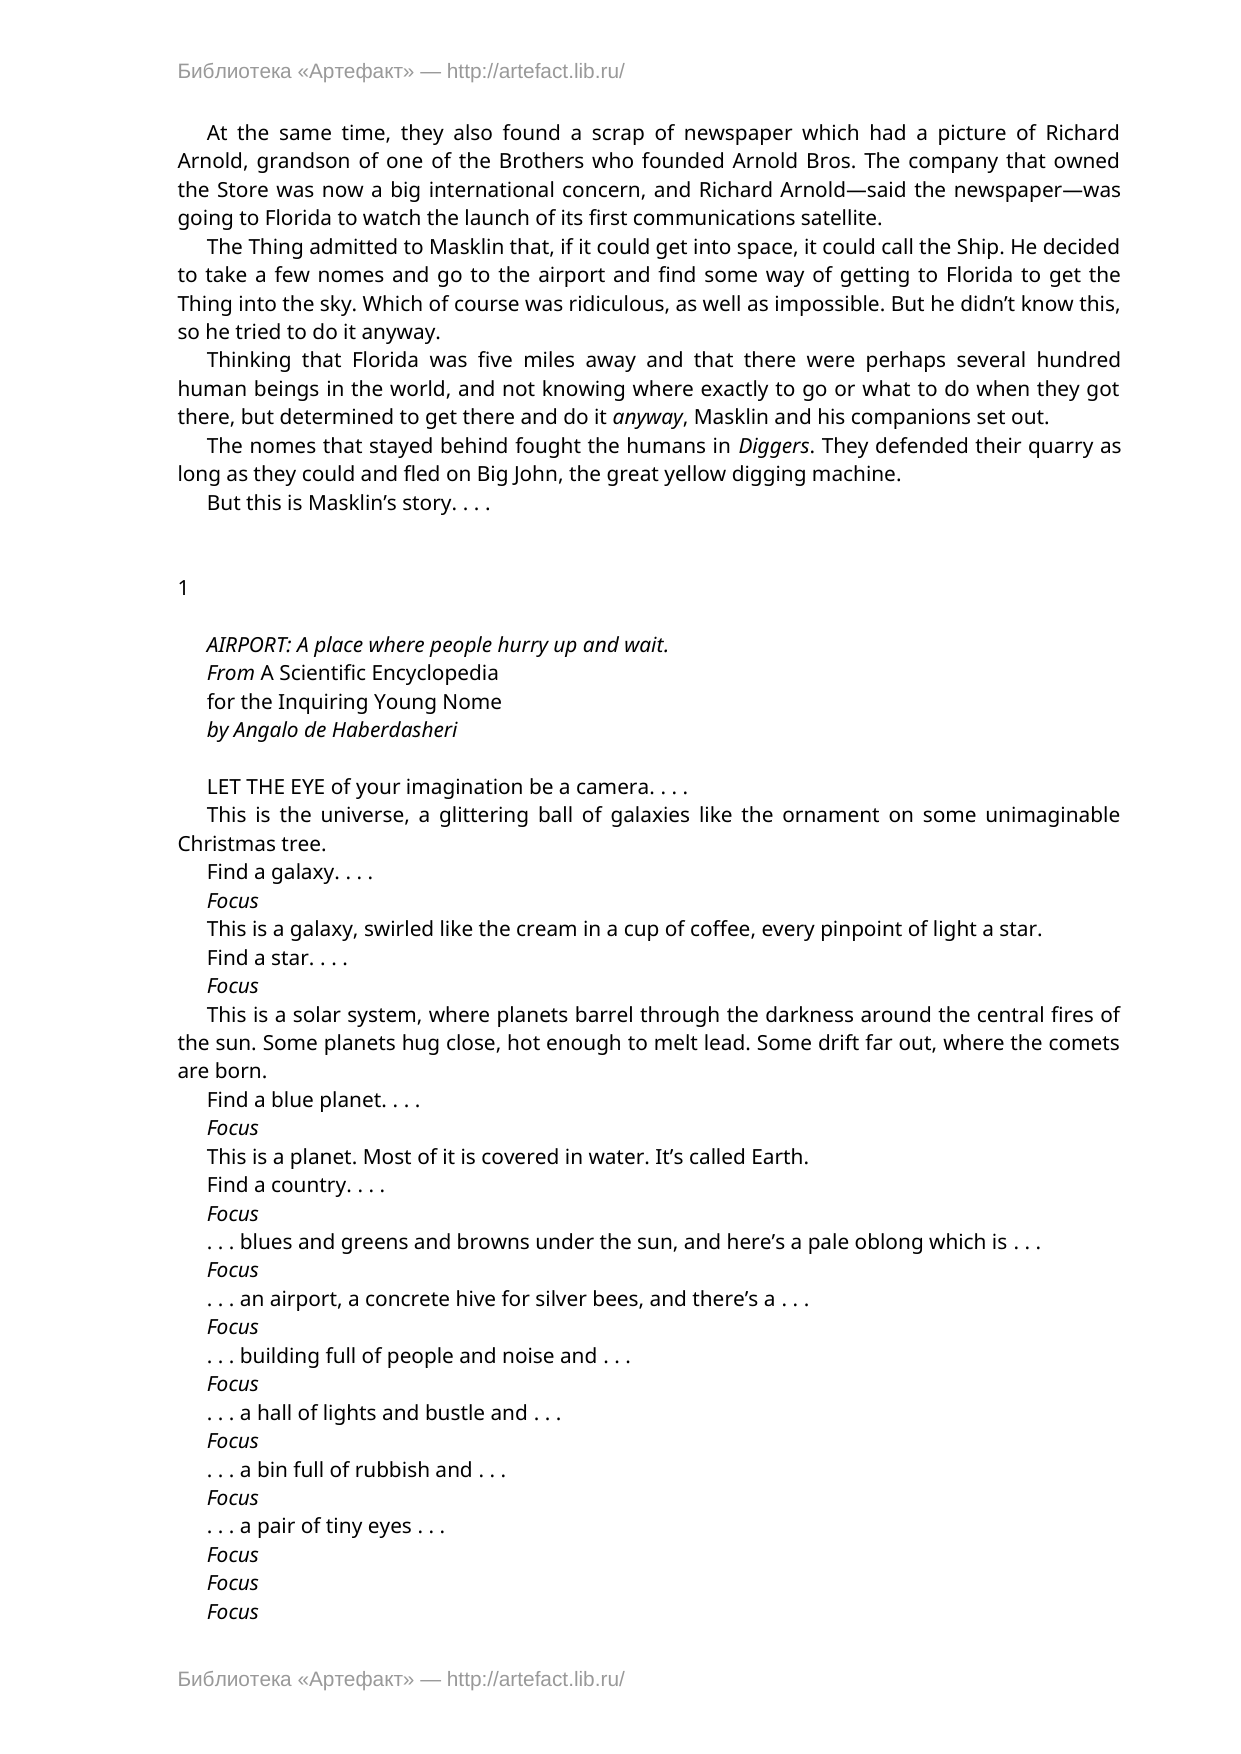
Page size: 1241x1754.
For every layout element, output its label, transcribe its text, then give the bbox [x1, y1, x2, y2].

text At the same time, they also found a scrap of newspaper which had a picture of Richard Arnold, grandson of one of the Brothers who founded Arnold Bros. The company that owned the Store was now a big international concern, and Richard Arnold—said the newspaper—was going to Florida to watch the launch of its first communications satellite. [177, 118, 1122, 232]
text Thinking that Florida was five miles away and that there were perhaps several hundred human beings in the world, and not knowing where exactly to go or what to do when they got there, but determined to get there and do it anyway, Masklin and his companions set out. [177, 346, 1122, 431]
text Focus [177, 1426, 1122, 1455]
text . . . a hall of lights and bustle and . . . [177, 1398, 1122, 1426]
text Focus [177, 1568, 1122, 1597]
text Focus [177, 1369, 1122, 1398]
text From A Scientific Encyclopedia [177, 658, 1122, 687]
text . . . an airport, a concrete hive for silver bees, and there’s a . . . [177, 1284, 1122, 1312]
text by Angalo de Haberdasheri [177, 715, 1122, 744]
text Focus [177, 1597, 1122, 1625]
text Focus [177, 1312, 1122, 1341]
text LET THE EYE of your imagination be a camera. . . . [177, 772, 1122, 801]
text Focus [177, 1256, 1122, 1284]
text . . . a pair of tiny eyes . . . [177, 1512, 1122, 1540]
text . . . blues and greens and browns under the sun, and here’s a pale oblong which is . . . [177, 1227, 1122, 1256]
text But this is Masklin’s story. . . . [177, 488, 1122, 516]
text Find a blue planet. . . . [177, 1085, 1122, 1113]
text This is the universe, a glittering ball of galaxies like the ornament on some unimaginable Christmas tree. [177, 801, 1122, 857]
text . . . a bin full of rubbish and . . . [177, 1455, 1122, 1483]
text Focus [177, 971, 1122, 1000]
text Focus [177, 1483, 1122, 1512]
text Find a country. . . . [177, 1170, 1122, 1199]
text This is a solar system, where planets barrel through the darkness around the central fires of the sun. Some planets hug close, hot enough to melt lead. Some drift far out, where the comets are born. [177, 1000, 1122, 1085]
text Focus [177, 1113, 1122, 1142]
text This is a galaxy, swirled like the cream in a cup of coffee, every pinpoint of light a star. [177, 914, 1122, 943]
text Focus [177, 1540, 1122, 1568]
text . . . building full of people and noise and . . . [177, 1341, 1122, 1369]
subtitle 1 [177, 573, 1122, 602]
text Find a star. . . . [177, 943, 1122, 971]
text Focus [177, 886, 1122, 914]
text AIRPORT: A place where people hurry up and wait. [177, 630, 1122, 658]
text The Thing admitted to Masklin that, if it could get into space, it could call the Ship. He decided to take a few nomes and go to the airport and find some way of getting to Florida to get the Thing into the sky. Which of course was ridiculous, as well as impossible. But he didn’t know this, so he tried to do it anyway. [177, 232, 1122, 346]
text Find a galaxy. . . . [177, 857, 1122, 886]
text for the Inquiring Young Nome [177, 687, 1122, 715]
text The nomes that stayed behind fought the humans in Diggers. They defended their quarry as long as they could and fled on Big John, the great yellow digging machine. [177, 431, 1122, 488]
text This is a planet. Most of it is covered in water. It’s called Earth. [177, 1142, 1122, 1170]
text Focus [177, 1199, 1122, 1227]
